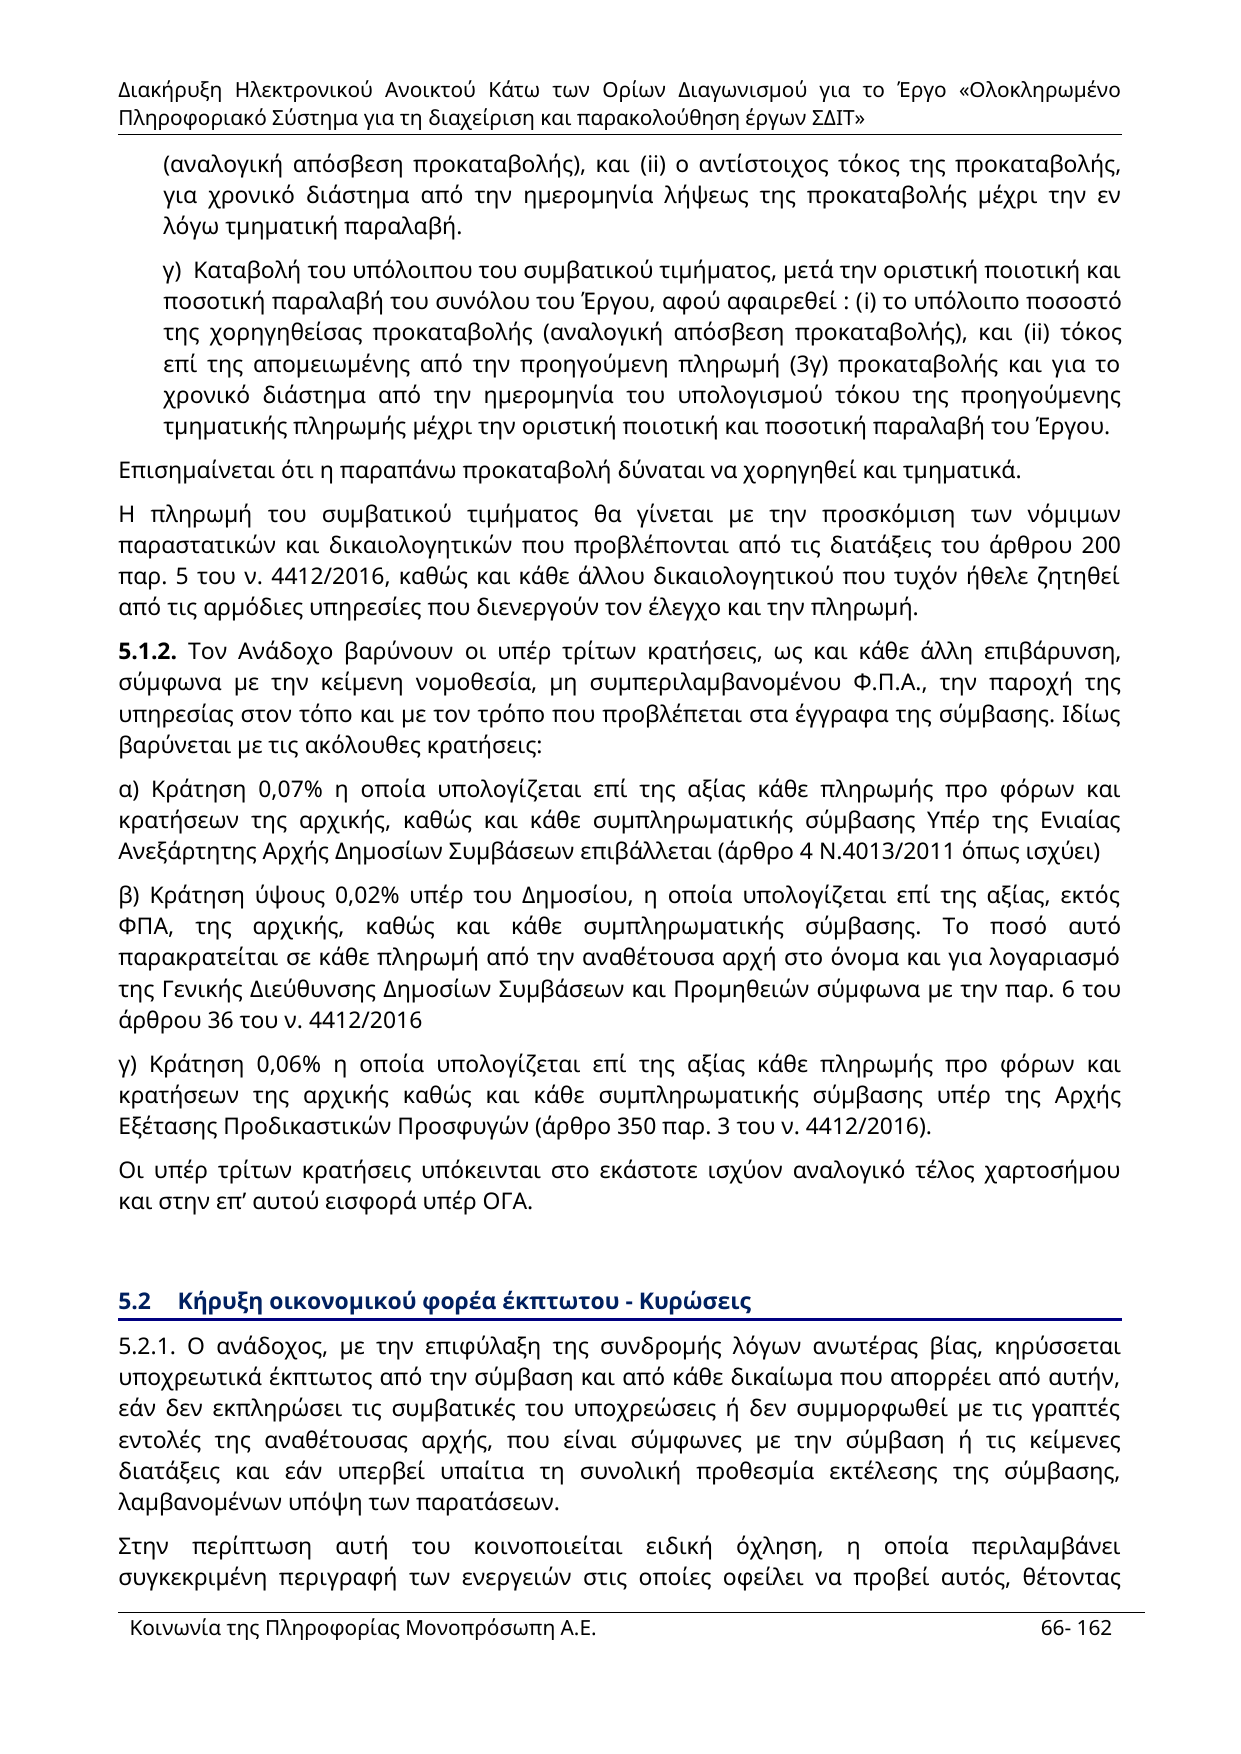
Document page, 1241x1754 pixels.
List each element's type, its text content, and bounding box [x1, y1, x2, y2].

subtitle Κήρυξη οικονομικού φορέα έκπτωτου - Κυρώσεις [118, 1285, 1122, 1318]
text β) Κράτηση ύψους 0,02% υπέρ του Δημοσίου, η οποία υπολογίζεται επί της αξίας, εκτός ΦΠΑ, της αρχικής, καθώς και κάθε συμπληρωματικής σύμβασης. Το ποσό αυτό παρακρατείται σε κάθε πληρωμή από την αναθέτουσα αρχή στο όνομα και για λογαριασμό της Γενικής Διεύθυνσης Δημοσίων Συμβάσεων και Προμηθειών σύμφωνα με την παρ. 6 του άρθρου 36 του ν. 4412/2016 [118, 879, 1122, 1035]
text 5.2.1. Ο ανάδοχος, με την επιφύλαξη της συνδρομής λόγων ανωτέρας βίας, κηρύσσεται υποχρεωτικά έκπτωτος από την σύμβαση και από κάθε δικαίωμα που απορρέει από αυτήν, εάν δεν εκπληρώσει τις συμβατικές του υποχρεώσεις ή δεν συμμορφωθεί με τις γραπτές εντολές της αναθέτουσας αρχής, που είναι σύμφωνες με την σύμβαση ή τις κείμενες διατάξεις και εάν υπερβεί υπαίτια τη συνολική προθεσμία εκτέλεσης της σύμβασης, λαμβανομένων υπόψη των παρατάσεων. [118, 1330, 1122, 1517]
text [162, 147, 1122, 241]
text α) Κράτηση 0,07% η οποία υπολογίζεται επί της αξίας κάθε πληρωμής προ φόρων και κρατήσεων της αρχικής, καθώς και κάθε συμπληρωματικής σύμβασης Υπέρ της Ενιαίας Ανεξάρτητης Αρχής Δημοσίων Συμβάσεων επιβάλλεται (άρθρο 4 Ν.4013/2011 όπως ισχύει) [118, 772, 1122, 866]
text Επισημαίνεται ότι η παραπάνω προκαταβολή δύναται να χορηγηθεί και τμηματικά. [118, 454, 1122, 485]
text 5.1.2. Toν Ανάδοχο βαρύνουν οι υπέρ τρίτων κρατήσεις, ως και κάθε άλλη επιβάρυνση, σύμφωνα με την κείμενη νομοθεσία, μη συμπεριλαμβανομένου Φ.Π.Α., την παροχή της υπηρεσίας στον τόπο και με τον τρόπο που προβλέπεται στα έγγραφα της σύμβασης. Ιδίως βαρύνεται με τις ακόλουθες κρατήσεις: [118, 635, 1122, 760]
text γ) Καταβολή του υπόλοιπου του συμβατικού τιμήματος, μετά την οριστική ποιοτική και ποσοτική παραλαβή του συνόλου του Έργου, αφού αφαιρεθεί : (i) το υπόλοιπο ποσοστό της χορηγηθείσας προκαταβολής (αναλογική απόσβεση προκαταβολής), και (ii) τόκος επί της απομειωμένης από την προηγούμενη πληρωμή (3γ) προκαταβολής και για το χρονικό διάστημα από την ημερομηνία του υπολογισμού τόκου της προηγούμενης τμηματικής πληρωμής μέχρι την οριστική ποιοτική και ποσοτική παραλαβή του Έργου. [162, 254, 1122, 441]
text Η πληρωμή του συμβατικού τιμήματος θα γίνεται με την προσκόμιση των νόμιμων παραστατικών και δικαιολογητικών που προβλέπονται από τις διατάξεις του άρθρου 200 παρ. 5 του ν. 4412/2016, καθώς και κάθε άλλου δικαιολογητικού που τυχόν ήθελε ζητηθεί από τις αρμόδιες υπηρεσίες που διενεργούν τον έλεγχο και την πληρωμή. [118, 497, 1122, 622]
text γ) Κράτηση 0,06% η οποία υπολογίζεται επί της αξίας κάθε πληρωμής προ φόρων και κρατήσεων της αρχικής καθώς και κάθε συμπληρωματικής σύμβασης υπέρ της Αρχής Εξέτασης Προδικαστικών Προσφυγών (άρθρο 350 παρ. 3 του ν. 4412/2016). [118, 1047, 1122, 1141]
text Οι υπέρ τρίτων κρατήσεις υπόκεινται στο εκάστοτε ισχύον αναλογικό τέλος χαρτοσήμου και στην επ’ αυτού εισφορά υπέρ ΟΓΑ. [118, 1154, 1122, 1216]
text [118, 1530, 1122, 1592]
